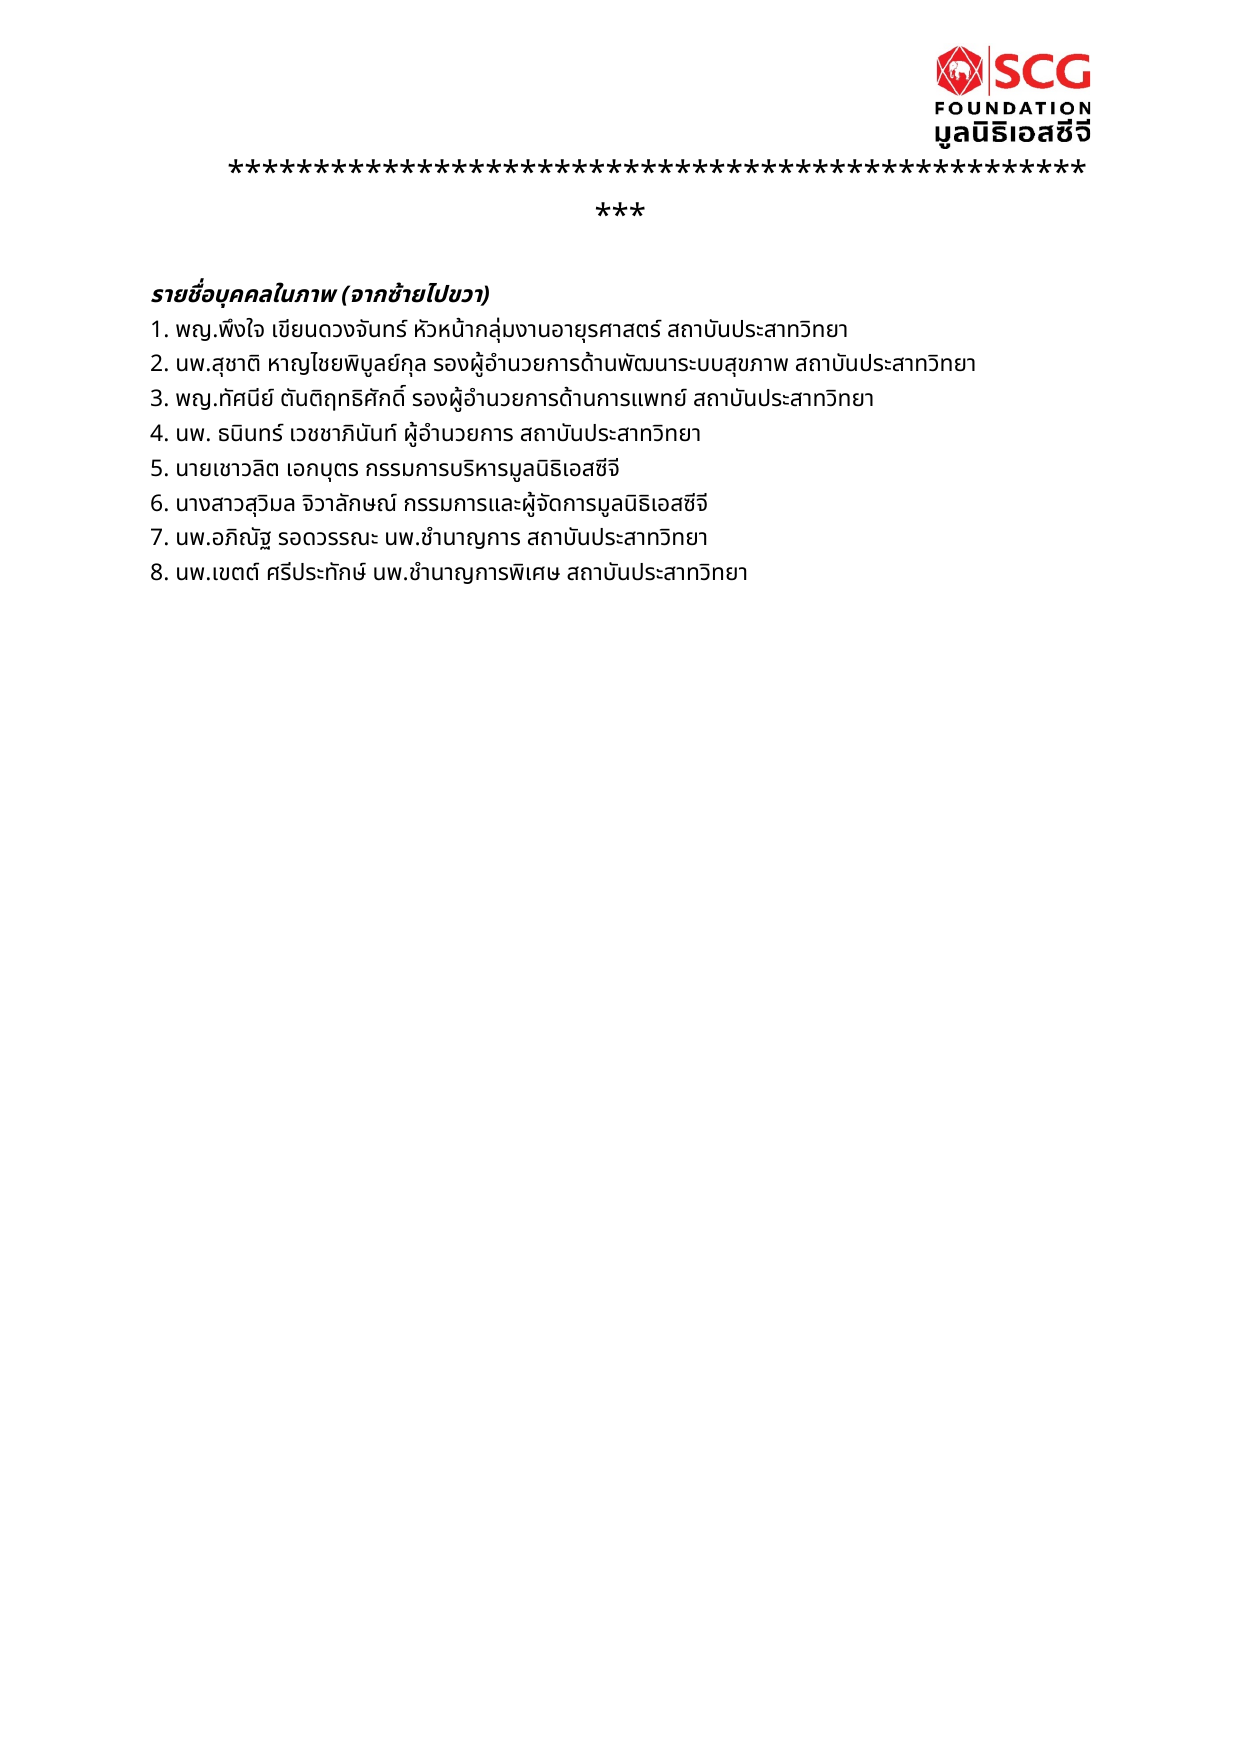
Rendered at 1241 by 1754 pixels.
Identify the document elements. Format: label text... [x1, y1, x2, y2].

text 1. พญ.พึงใจ เขียนดวงจันทร์ หัวหน้ากลุ่มงานอายุรศาสตร์ สถาบันประสาทวิทยา [150, 313, 1090, 347]
text 4. นพ. ธนินทร์ เวชชาภินันท์ ผู้อำนวยการ สถาบันประสาทวิทยา [150, 417, 1090, 452]
picture [935, 43, 1091, 149]
text 8. นพ.เขตต์ ศรีประทักษ์ นพ.ชำนาญการพิเศษ สถาบันประสาทวิทยา [150, 556, 1090, 591]
text 2. นพ.สุชาติ หาญไชยพิบูลย์กุล รองผู้อำนวยการด้านพัฒนาระบบสุขภาพ สถาบันประสาทวิทยา [150, 347, 1090, 382]
text 7. นพ.อภิณัฐ รอดวรรณะ นพ.ชำนาญการ สถาบันประสาทวิทยา [150, 521, 1090, 556]
text ***************************************************** [150, 150, 1090, 235]
text 6. นางสาวสุวิมล จิวาลักษณ์ กรรมการและผู้จัดการมูลนิธิเอสซีจี [150, 487, 1090, 521]
text 5. นายเชาวลิต เอกบุตร กรรมการบริหารมูลนิธิเอสซีจี [150, 452, 1090, 487]
text รายชื่อบุคคลในภาพ (จากซ้ายไปขวา) [150, 278, 1090, 313]
text 3. พญ.ทัศนีย์ ตันติฤทธิศักดิ์ รองผู้อำนวยการด้านการแพทย์ สถาบันประสาทวิทยา [150, 382, 1090, 417]
